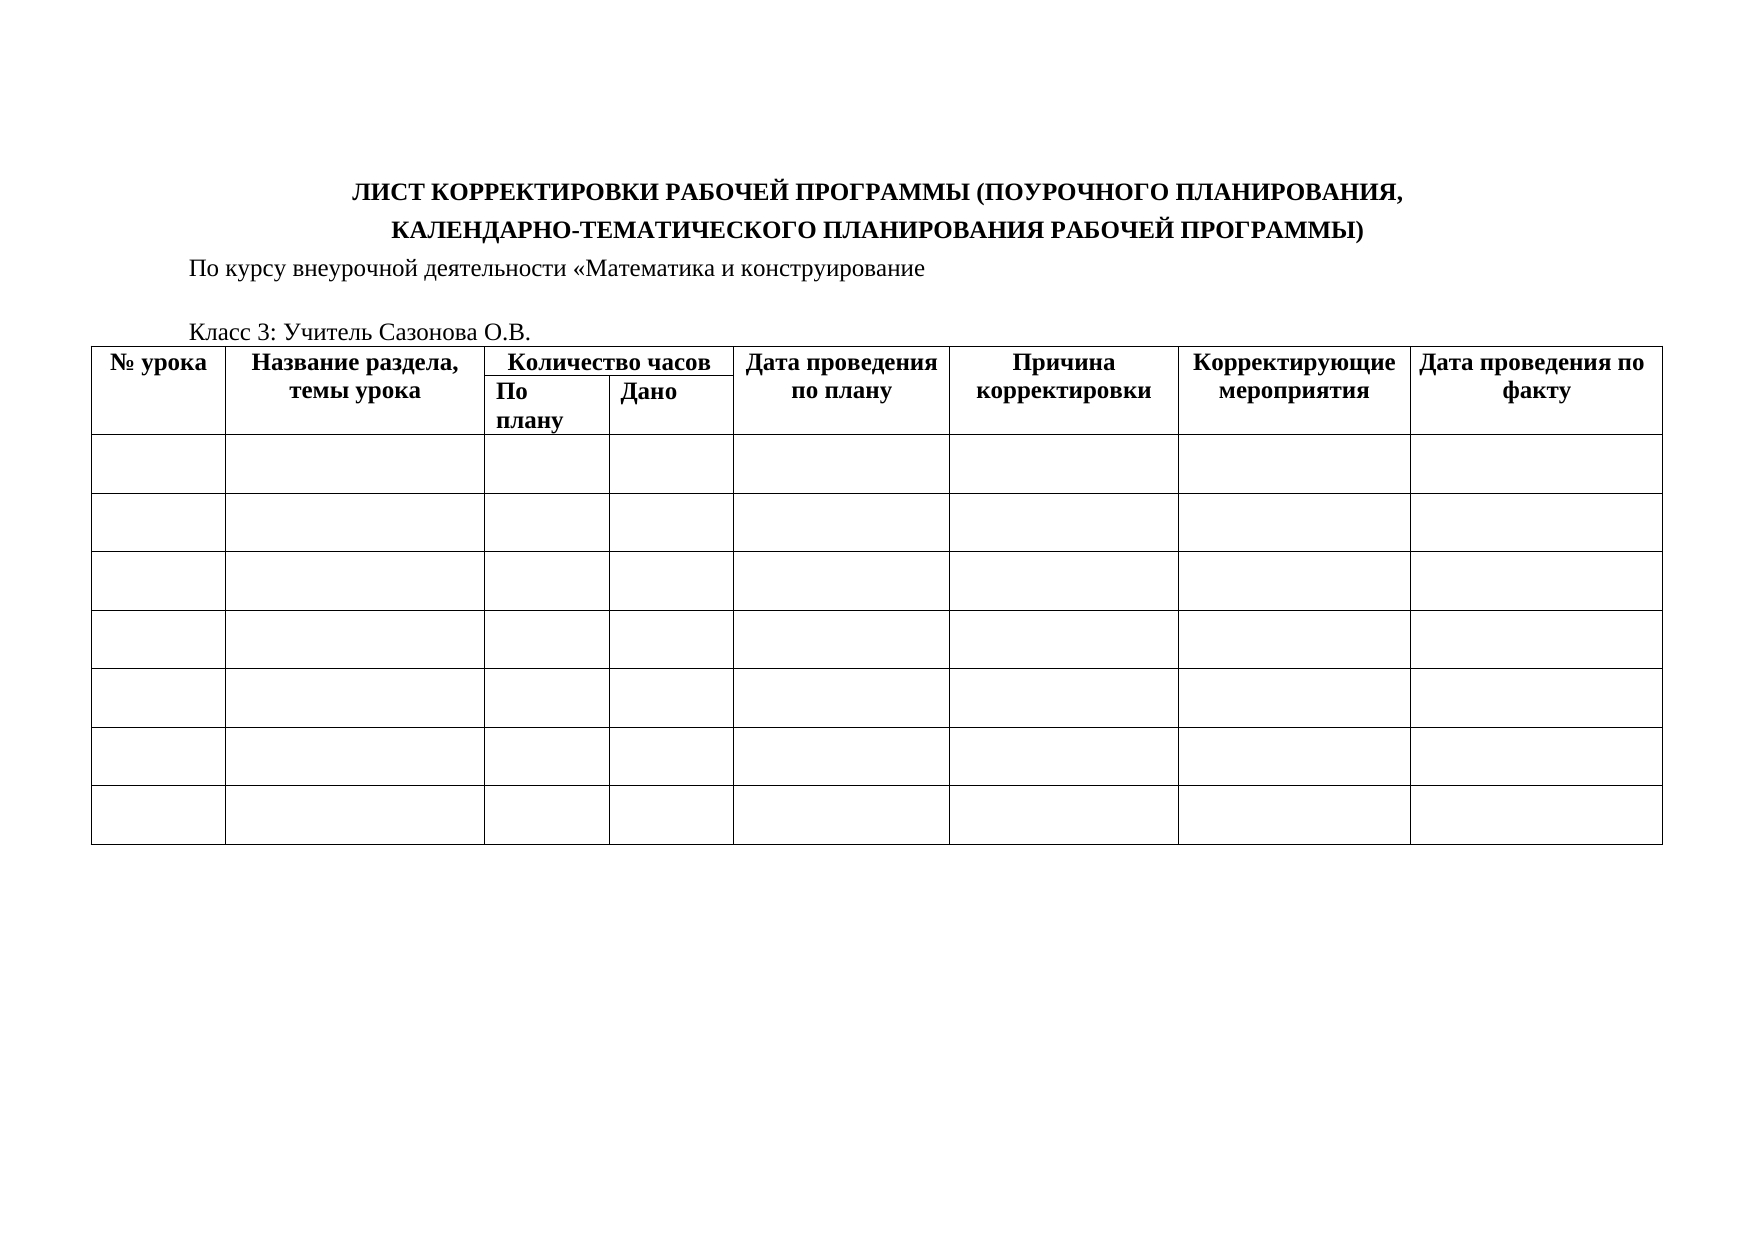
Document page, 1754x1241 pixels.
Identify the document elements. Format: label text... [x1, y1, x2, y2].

table_cell [1179, 494, 1410, 551]
table_cell [226, 669, 484, 727]
table_cell [226, 786, 484, 844]
table_cell [950, 669, 1178, 727]
table_cell Дано [610, 376, 733, 434]
table_cell [226, 494, 484, 551]
table_cell [226, 435, 484, 492]
table_header Дата проведения по факту [1411, 347, 1662, 434]
table_cell [950, 494, 1178, 551]
table_cell [485, 728, 609, 785]
table_cell [1411, 435, 1662, 492]
table_header Количество часов [485, 347, 733, 375]
table_cell [485, 552, 609, 609]
table_header Дата проведения по плану [734, 347, 949, 434]
table_cell [734, 611, 949, 668]
table_cell [226, 611, 484, 668]
table_cell [1179, 611, 1410, 668]
list По курсу внеурочной деятельности «Математика и конструирование [188, 253, 1636, 282]
table_cell [1179, 669, 1410, 727]
table_cell [92, 435, 225, 492]
table_cell [92, 786, 225, 844]
list Класс 3: Учитель Сазонова О.В. [188, 317, 1636, 346]
table_cell [1411, 611, 1662, 668]
table_cell [1411, 669, 1662, 727]
table_cell [610, 494, 733, 551]
table_cell [1179, 728, 1410, 785]
table_cell [610, 435, 733, 492]
table_cell [610, 611, 733, 668]
table_cell [1411, 728, 1662, 785]
table_cell [1411, 494, 1662, 551]
table_cell [1411, 552, 1662, 609]
table_cell [226, 552, 484, 609]
table_cell [734, 552, 949, 609]
table_cell [950, 611, 1178, 668]
table_cell [92, 611, 225, 668]
table_cell [950, 728, 1178, 785]
table_cell [485, 435, 609, 492]
table_cell [610, 669, 733, 727]
table_header Причина корректировки [950, 347, 1178, 434]
table_cell [610, 786, 733, 844]
table_cell [485, 669, 609, 727]
table_cell [1411, 786, 1662, 844]
table_cell [734, 728, 949, 785]
table_cell [734, 494, 949, 551]
table_cell [92, 552, 225, 609]
table_cell [734, 786, 949, 844]
table_cell [92, 669, 225, 727]
table_cell [734, 669, 949, 727]
table_cell [92, 728, 225, 785]
table_cell [950, 552, 1178, 609]
table_cell [226, 728, 484, 785]
table_cell [485, 786, 609, 844]
table_cell По плану [485, 376, 609, 434]
table_header Корректирующие мероприятия [1179, 347, 1410, 434]
table_cell [950, 435, 1178, 492]
table_cell [610, 728, 733, 785]
table_cell [950, 786, 1178, 844]
table_cell [1179, 786, 1410, 844]
text ЛИСТ КОРРЕКТИРОВКИ РАБОЧЕЙ ПРОГРАММЫ (ПОУРОЧНОГО ПЛАНИРОВАНИЯ, [119, 177, 1636, 206]
table_cell [610, 552, 733, 609]
table_header Название раздела, темы урока [226, 347, 484, 434]
table_cell [485, 494, 609, 551]
table_cell [92, 494, 225, 551]
table_cell [734, 435, 949, 492]
text КАЛЕНДАРНО-ТЕМАТИЧЕСКОГО ПЛАНИРОВАНИЯ РАБОЧЕЙ ПРОГРАММЫ) [119, 215, 1636, 244]
table_cell [485, 611, 609, 668]
table_cell [1179, 435, 1410, 492]
table_header № урока [92, 347, 225, 434]
table_cell [1179, 552, 1410, 609]
